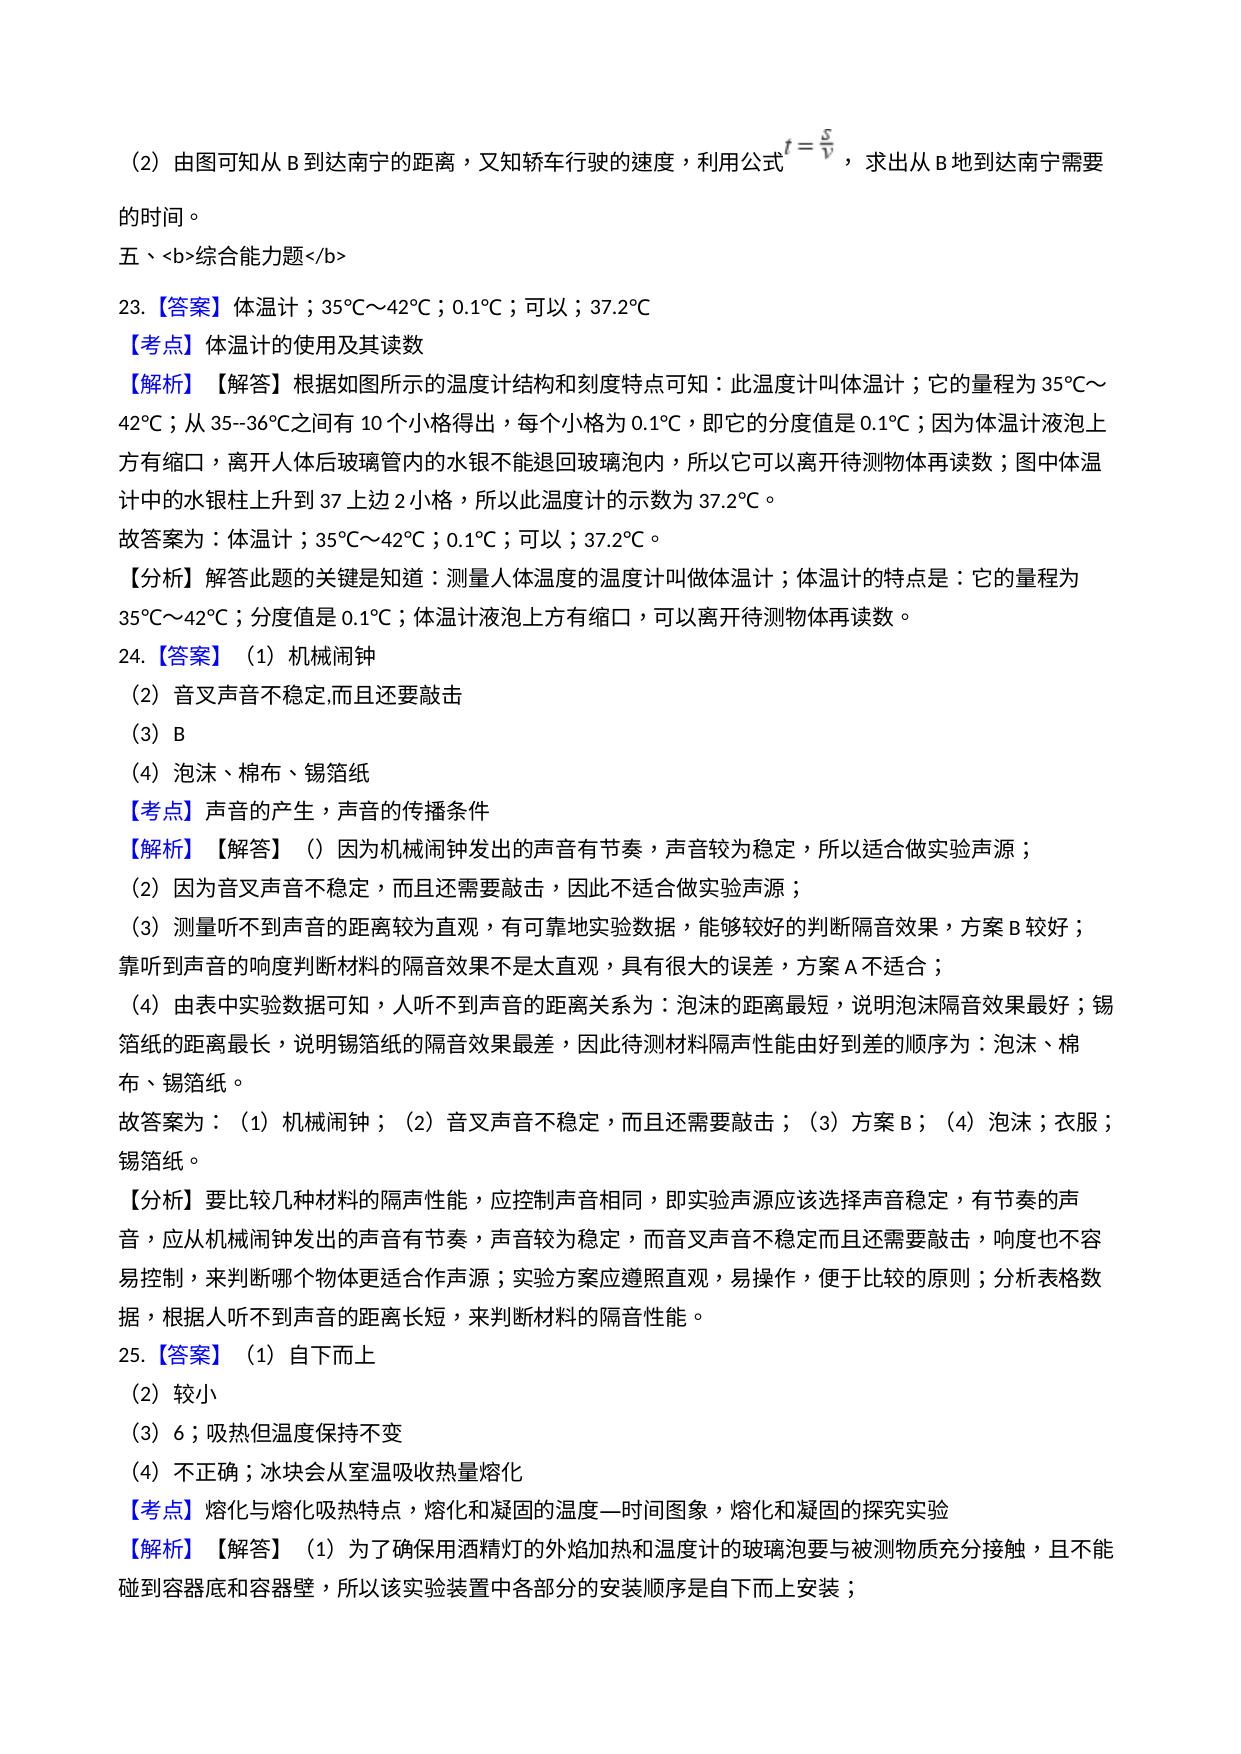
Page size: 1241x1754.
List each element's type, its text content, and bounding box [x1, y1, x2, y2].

text 【分析】要比较几种材料的隔声性能，应控制声音相同，即实验声源应该选择声音稳定，有节奏的声音，应从机械闹钟发出的声音有节奏，声音较为稳定，而音叉声音不稳定而且还需要敲击，响度也不容易控制，来判断哪个物体更适合作声源；实验方案应遵照直观，易操作，便于比较的原则；分析表格数据，根据人听不到声音的距离长短，来判断材料的隔音性能。 [118, 1183, 1122, 1333]
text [118, 129, 1122, 233]
text 23.【答案】体温计；35℃～42℃；0.1℃；可以；37.2℃ [118, 290, 1122, 323]
text 【考点】体温计的使用及其读数 [118, 329, 1122, 361]
text 五、<b>综合能力题</b> [118, 239, 1122, 272]
text 24.【答案】（1）机械闹钟 （2）音叉声音不稳定,而且还要敲击 （3）B （4）泡沫、棉布、锡箔纸 [118, 639, 1122, 789]
text 25.【答案】（1）自下而上 （2）较小 （3）6；吸热但温度保持不变 （4）不正确；冰块会从室温吸收热量熔化 [118, 1338, 1122, 1488]
text 【考点】声音的产生，声音的传播条件 [118, 795, 1122, 827]
text 【解析】【解答】根据如图所示的温度计结构和刻度特点可知：此温度计叫体温计；它的量程为35℃～42℃；从35--36℃之间有10个小格得出，每个小格为0.1℃，即它的分度值是0.1℃；因为体温计液泡上方有缩口，离开人体后玻璃管内的水银不能退回玻璃泡内，所以它可以离开待测物体再读数；图中体温计中的水银柱上升到37上边2小格，所以此温度计的示数为37.2℃。 故答案为：体温计；35℃～42℃；0.1℃；可以；37.2℃。 【分析】解答此题的关键是知道：测量人体温度的温度计叫做体温计；体温计的特点是：它的量程为35℃～42℃；分度值是0.1℃；体温计液泡上方有缩口，可以离开待测物体再读数。 [118, 367, 1122, 633]
picture [784, 129, 838, 161]
text 【考点】熔化与熔化吸热特点，熔化和凝固的温度—时间图象，熔化和凝固的探究实验 [118, 1494, 1122, 1526]
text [118, 1532, 1122, 1604]
text 【解析】【解答】（）因为机械闹钟发出的声音有节奏，声音较为稳定，所以适合做实验声源； （2）因为音叉声音不稳定，而且还需要敲击，因此不适合做实验声源； （3）测量听不到声音的距离较为直观，有可靠地实验数据，能够较好的判断隔音效果，方案B较好； 靠听到声音的响度判断材料的隔音效果不是太直观，具有很大的误差，方案A不适合； （4）由表中实验数据可知，人听不到声音的距离关系为：泡沫的距离最短，说明泡沫隔音效果最好；锡箔纸的距离最长，说明锡箔纸的隔音效果最差，因此待测材料隔声性能由好到差的顺序为：泡沫、棉布、锡箔纸。 故答案为：（1）机械闹钟；（2）音叉声音不稳定，而且还需要敲击；（3）方案B；（4）泡沫；衣服；锡箔纸。 [118, 833, 1122, 1177]
